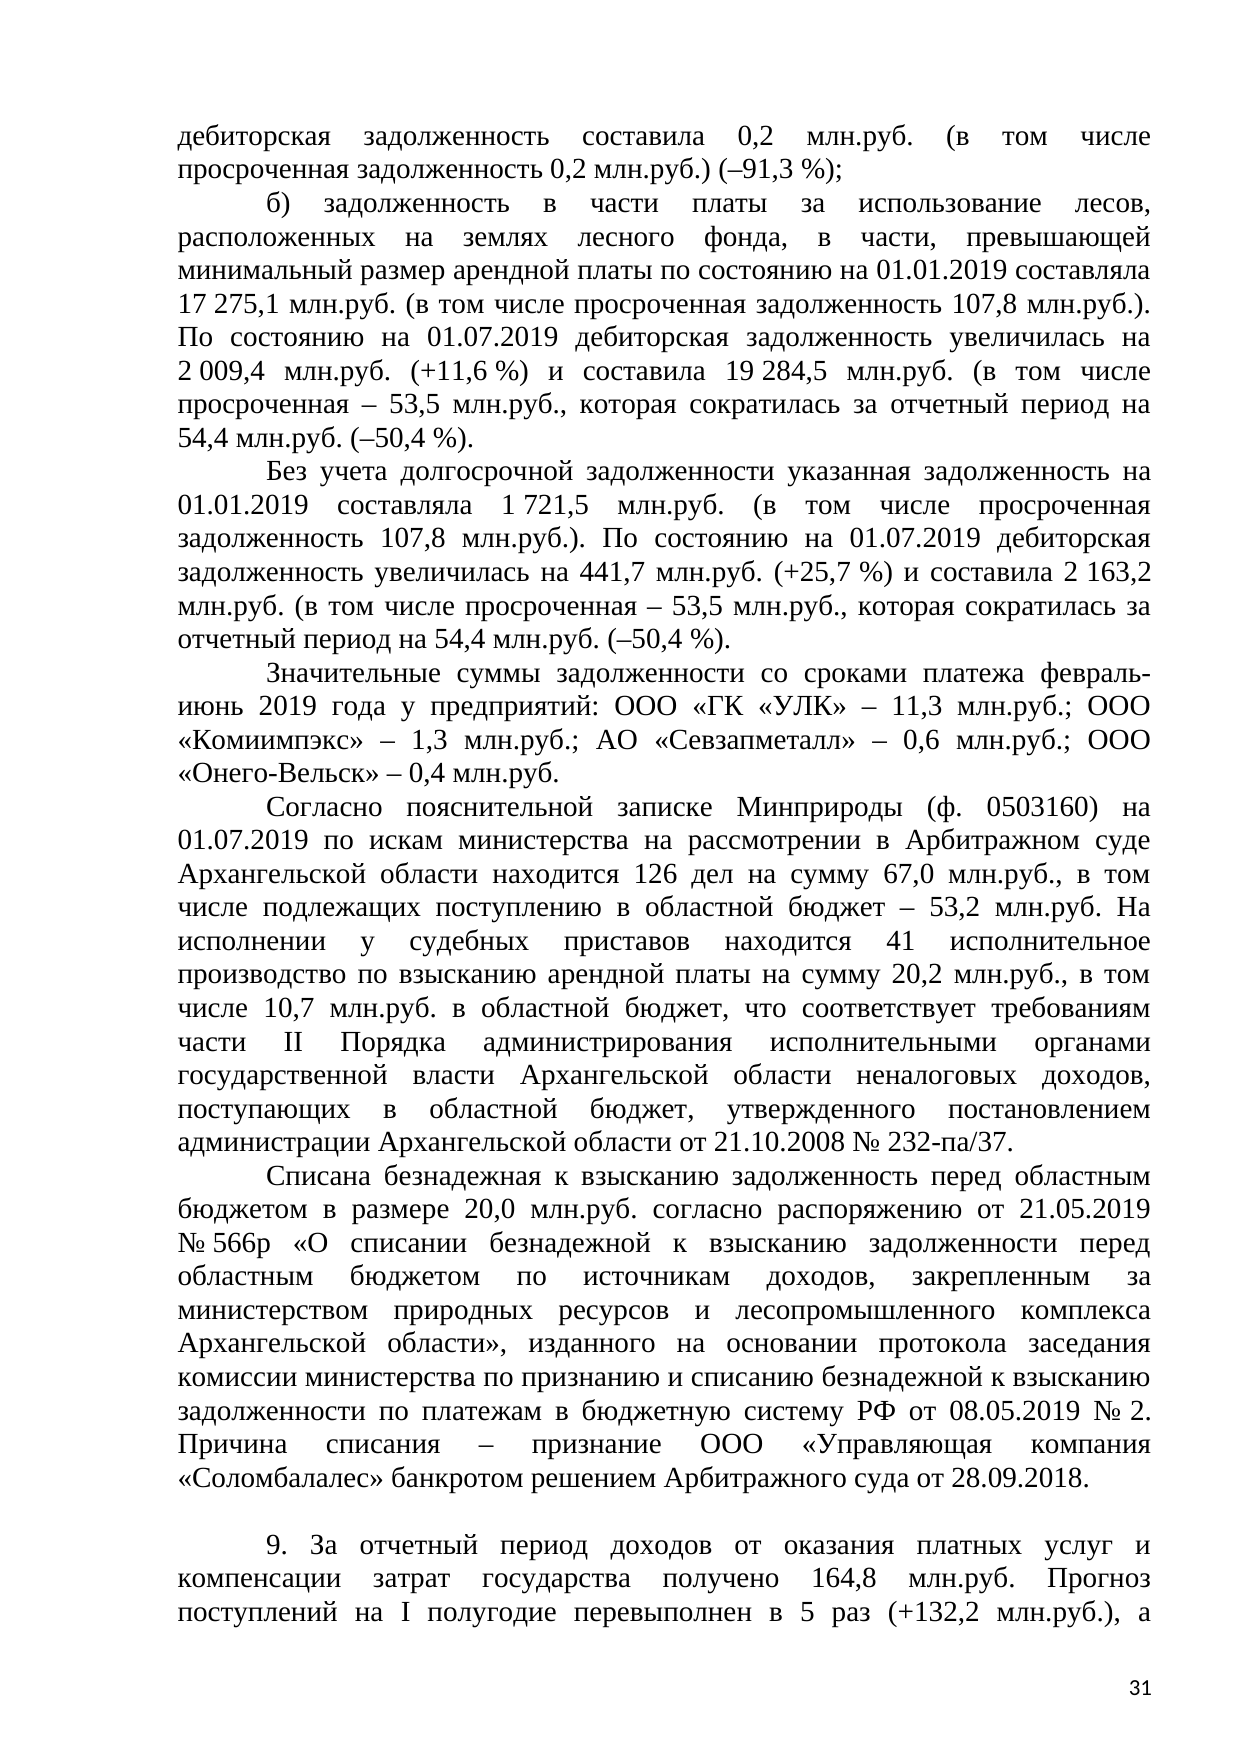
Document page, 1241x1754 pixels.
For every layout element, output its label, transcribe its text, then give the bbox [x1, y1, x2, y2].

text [177, 1527, 1152, 1627]
text Списана безнадежная к взысканию задолженность перед областным бюджетом в размере 20,0 млн.руб. согласно распоряжению от 21.05.2019 № 566р «О списании безнадежной к взысканию задолженности перед областным бюджетом по источникам доходов, закрепленным за министерством природных ресурсов и лесопромышленного комплекса Архангельской области», изданного на основании протокола заседания комиссии министерства по признанию и списанию безнадежной к взысканию задолженности по платежам в бюджетную систему РФ от 08.05.2019 № 2. Причина списания – признание ООО «Управляющая компания «Соломбалалес» банкротом решением Арбитражного суда от 28.09.2018. [177, 1158, 1152, 1493]
text Значительные суммы задолженности со сроками платежа февраль-июнь 2019 года у предприятий: ООО «ГК «УЛК» – 11,3 млн.руб.; ООО «Комиимпэкс» – 1,3 млн.руб.; АО «Севзапметалл» – 0,6 млн.руб.; ООО «Онего-Вельск» – 0,4 млн.руб. [177, 655, 1152, 789]
text Согласно пояснительной записке Минприроды (ф. 0503160) на 01.07.2019 по искам министерства на рассмотрении в Арбитражном суде Архангельской области находится 126 дел на сумму 67,0 млн.руб., в том числе подлежащих поступлению в областной бюджет – 53,2 млн.руб. На исполнении у судебных приставов находится 41 исполнительное производство по взысканию арендной платы на сумму 20,2 млн.руб., в том числе 10,7 млн.руб. в областной бюджет, что соответствует требованиям части II Порядка администрирования исполнительными органами государственной власти Архангельской области неналоговых доходов, поступающих в областной бюджет, утвержденного постановлением администрации Архангельской области от 21.10.2008 № 232-па/37. [177, 789, 1152, 1158]
text б) задолженность в части платы за использование лесов, расположенных на землях лесного фонда, в части, превышающей минимальный размер арендной платы по состоянию на 01.01.2019 составляла 17 275,1 млн.руб. (в том числе просроченная задолженность 107,8 млн.руб.). По состоянию на 01.07.2019 дебиторская задолженность увеличилась на 2 009,4 млн.руб. (+11,6 %) и составила 19 284,5 млн.руб. (в том числе просроченная – 53,5 млн.руб., которая сократилась за отчетный период на 54,4 млн.руб. (–50,4 %). [177, 185, 1152, 453]
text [177, 118, 1152, 185]
text Без учета долгосрочной задолженности указанная задолженность на 01.01.2019 составляла 1 721,5 млн.руб. (в том числе просроченная задолженность 107,8 млн.руб.). По состоянию на 01.07.2019 дебиторская задолженность увеличилась на 441,7 млн.руб. (+25,7 %) и составила 2 163,2 млн.руб. (в том числе просроченная – 53,5 млн.руб., которая сократилась за отчетный период на 54,4 млн.руб. (–50,4 %). [177, 453, 1152, 655]
